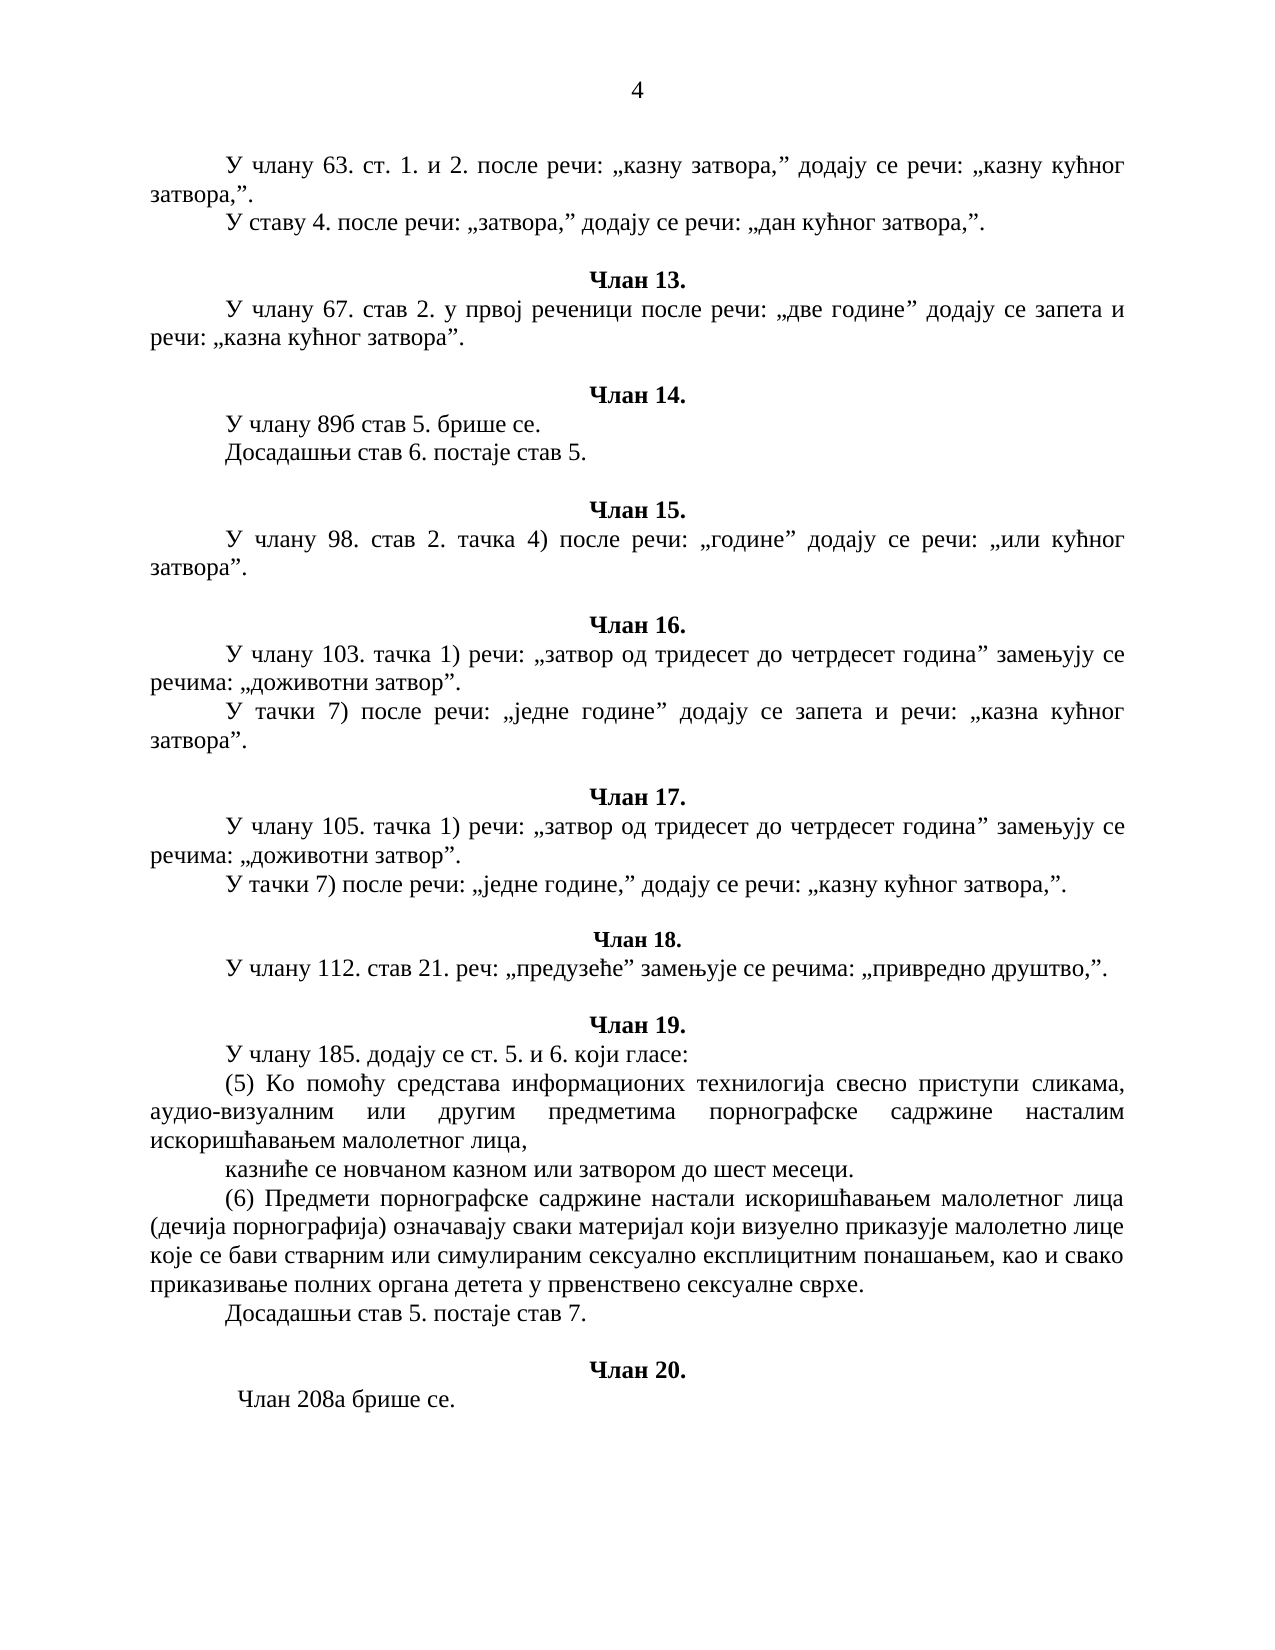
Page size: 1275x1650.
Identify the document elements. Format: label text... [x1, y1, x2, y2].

text Члан 13. [150, 265, 1125, 294]
text Члан 18. [150, 926, 1125, 953]
text Члан 14. [150, 380, 1125, 409]
text У члану 67. став 2. у првој реченици после речи: „две године” додају се запета и речи: „казна кућног затвора”. [150, 294, 1125, 351]
text Досадашњи став 6. постаје став 5. [150, 437, 1125, 466]
text У члану 105. тачка 1) речи: „затвор од тридесет до четрдесет година” замењују се речима: „доживотни затвор”. [150, 811, 1125, 869]
text У члану 63. ст. 1. и 2. после речи: „казну затвора,” додају се речи: „казну кућног затвора,”. [150, 150, 1125, 207]
text Члан 19. [150, 1010, 1125, 1039]
text У члaну 112. стaв 21. рeч: „предузеће” замењује се речима: „приврeднo друштвo,”. [150, 953, 1125, 981]
text Члан 17. [150, 782, 1125, 811]
text Члан 15. [150, 495, 1125, 524]
text (5) Ко помоћу средстава информационих технилогија свесно приступи сликама, аудио-визуалним или другим предметима порнографске садржине насталим искоришћавањем малолетног лица, [150, 1068, 1125, 1154]
text У члану 89б став 5. брише се. [150, 409, 1125, 437]
text У тачки 7) после речи: „једне године” додају се запета и речи: „казна кућног затвора”. [150, 696, 1125, 754]
text У тачки 7) после речи: „једне године,” додају се речи: „казну кућног затвора,”. [150, 869, 1125, 897]
text У члану 98. став 2. тачка 4) после речи: „године” додају се речи: „или кућног затвора”. [150, 524, 1125, 581]
text У члану 185. додају се ст. 5. и 6. који гласе: [150, 1039, 1125, 1068]
text У члану 103. тачка 1) речи: „затвор од тридесет до четрдесет година” замењују се речима: „доживотни затвор”. [150, 639, 1125, 696]
text казниће се новчаном казном или затвором до шест месеци. [150, 1154, 1125, 1183]
text Досадашњи став 5. постаје став 7. [225, 1298, 1125, 1326]
text Члaн 208a бришe сe. [150, 1384, 1125, 1413]
text У ставу 4. после речи: „затвора,” додају се речи: „дан кућног затвора,”. [150, 207, 1125, 236]
text Члан 16. [150, 610, 1125, 639]
text Члaн 20. [150, 1355, 1125, 1384]
text (6) Предмети порнографске садржине настали искоришћавањем малолетног лица (дечија порнографија) означавају сваки материјал који визуелно приказује малолетно лице које се бави стварним или симулираним сексуално експлицитним понашањем, као и свако приказивање полних органа детета у првенствено сексуалне сврхе. [150, 1183, 1125, 1298]
